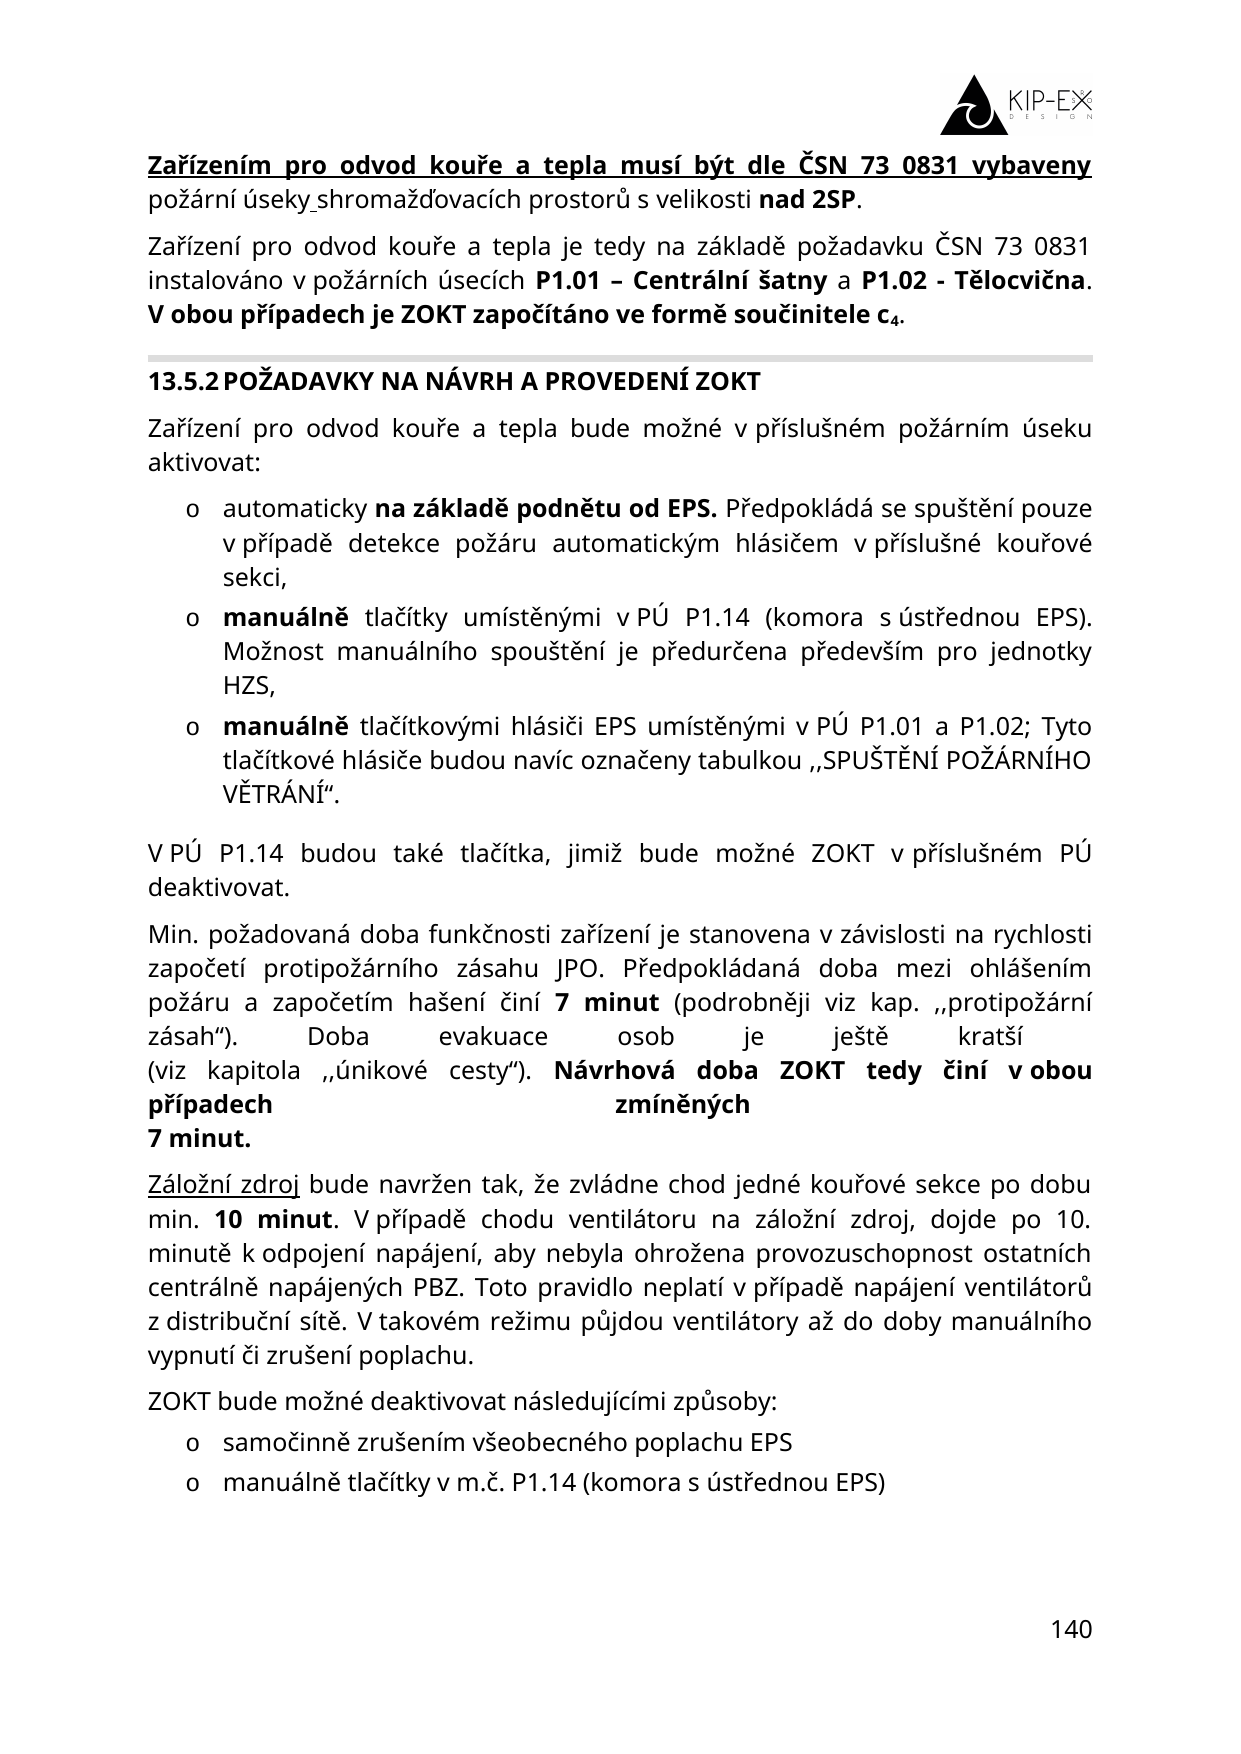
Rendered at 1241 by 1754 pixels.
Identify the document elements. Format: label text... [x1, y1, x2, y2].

list Min. požadovaná doba funkčnosti zařízení je stanovena v závislosti na rychlosti započetí protipožárního zásahu JPO. Předpokládaná doba mezi ohlášením požáru a započetím hašení činí 7 minut (podrobněji viz kap. ,,protipožární zásah“). Doba evakuace osob je ještě kratší (viz kapitola ,,únikové cesty“). Návrhová doba ZOKT tedy činí v obou případech zmíněných 7 minut. [148, 916, 1093, 1155]
subtitle požadavky na návrh a provedení zokt [148, 362, 1093, 398]
text Zařízením pro odvod kouře a tepla musí být dle ČSN 73 0831 vybaveny požární úseky shromažďovacích prostorů s velikosti nad 2SP. [148, 148, 1093, 216]
picture [939, 73, 1093, 136]
text manuálně tlačítkovými hlásiči EPS umístěnými v PÚ P1.01 a P1.02; Tyto tlačítkové hlásiče budou navíc označeny tabulkou ,,SPUŠTĚNÍ POŽÁRNÍHO VĚTRÁNÍ“. [185, 708, 1093, 811]
text samočinně zrušením všeobecného poplachu EPS [185, 1424, 1093, 1459]
text Zařízení pro odvod kouře a tepla bude možné v příslušném požárním úseku aktivovat: [148, 410, 1093, 478]
text manuálně tlačítky v m.č. P1.14 (komora s ústřednou EPS) [185, 1465, 1093, 1499]
list ZOKT bude možné deaktivovat následujícími způsoby: [148, 1384, 1093, 1418]
text Zařízení pro odvod kouře a tepla je tedy na základě požadavku ČSN 73 0831 instalováno v požárních úsecích P1.01 – Centrální šatny a P1.02 - Tělocvična. V obou případech je ZOKT započítáno ve formě součinitele c4. [148, 228, 1093, 330]
text manuálně tlačítky umístěnými v PÚ P1.14 (komora s ústřednou EPS). Možnost manuálního spouštění je předurčena především pro jednotky HZS, [185, 599, 1093, 702]
list V PÚ P1.14 budou také tlačítka, jimiž bude možné ZOKT v příslušném PÚ deaktivovat. [148, 836, 1093, 904]
list Záložní zdroj bude navržen tak, že zvládne chod jedné kouřové sekce po dobu min. 10 minut. V případě chodu ventilátoru na záložní zdroj, dojde po 10. minutě k odpojení napájení, aby nebyla ohrožena provozuschopnost ostatních centrálně napájených PBZ. Toto pravidlo neplatí v případě napájení ventilátorů z distribuční sítě. V takovém režimu půjdou ventilátory až do doby manuálního vypnutí či zrušení poplachu. [148, 1167, 1093, 1372]
text automaticky na základě podnětu od EPS. Předpokládá se spuštění pouze v případě detekce požáru automatickým hlásičem v příslušné kouřové sekci, [185, 491, 1093, 593]
